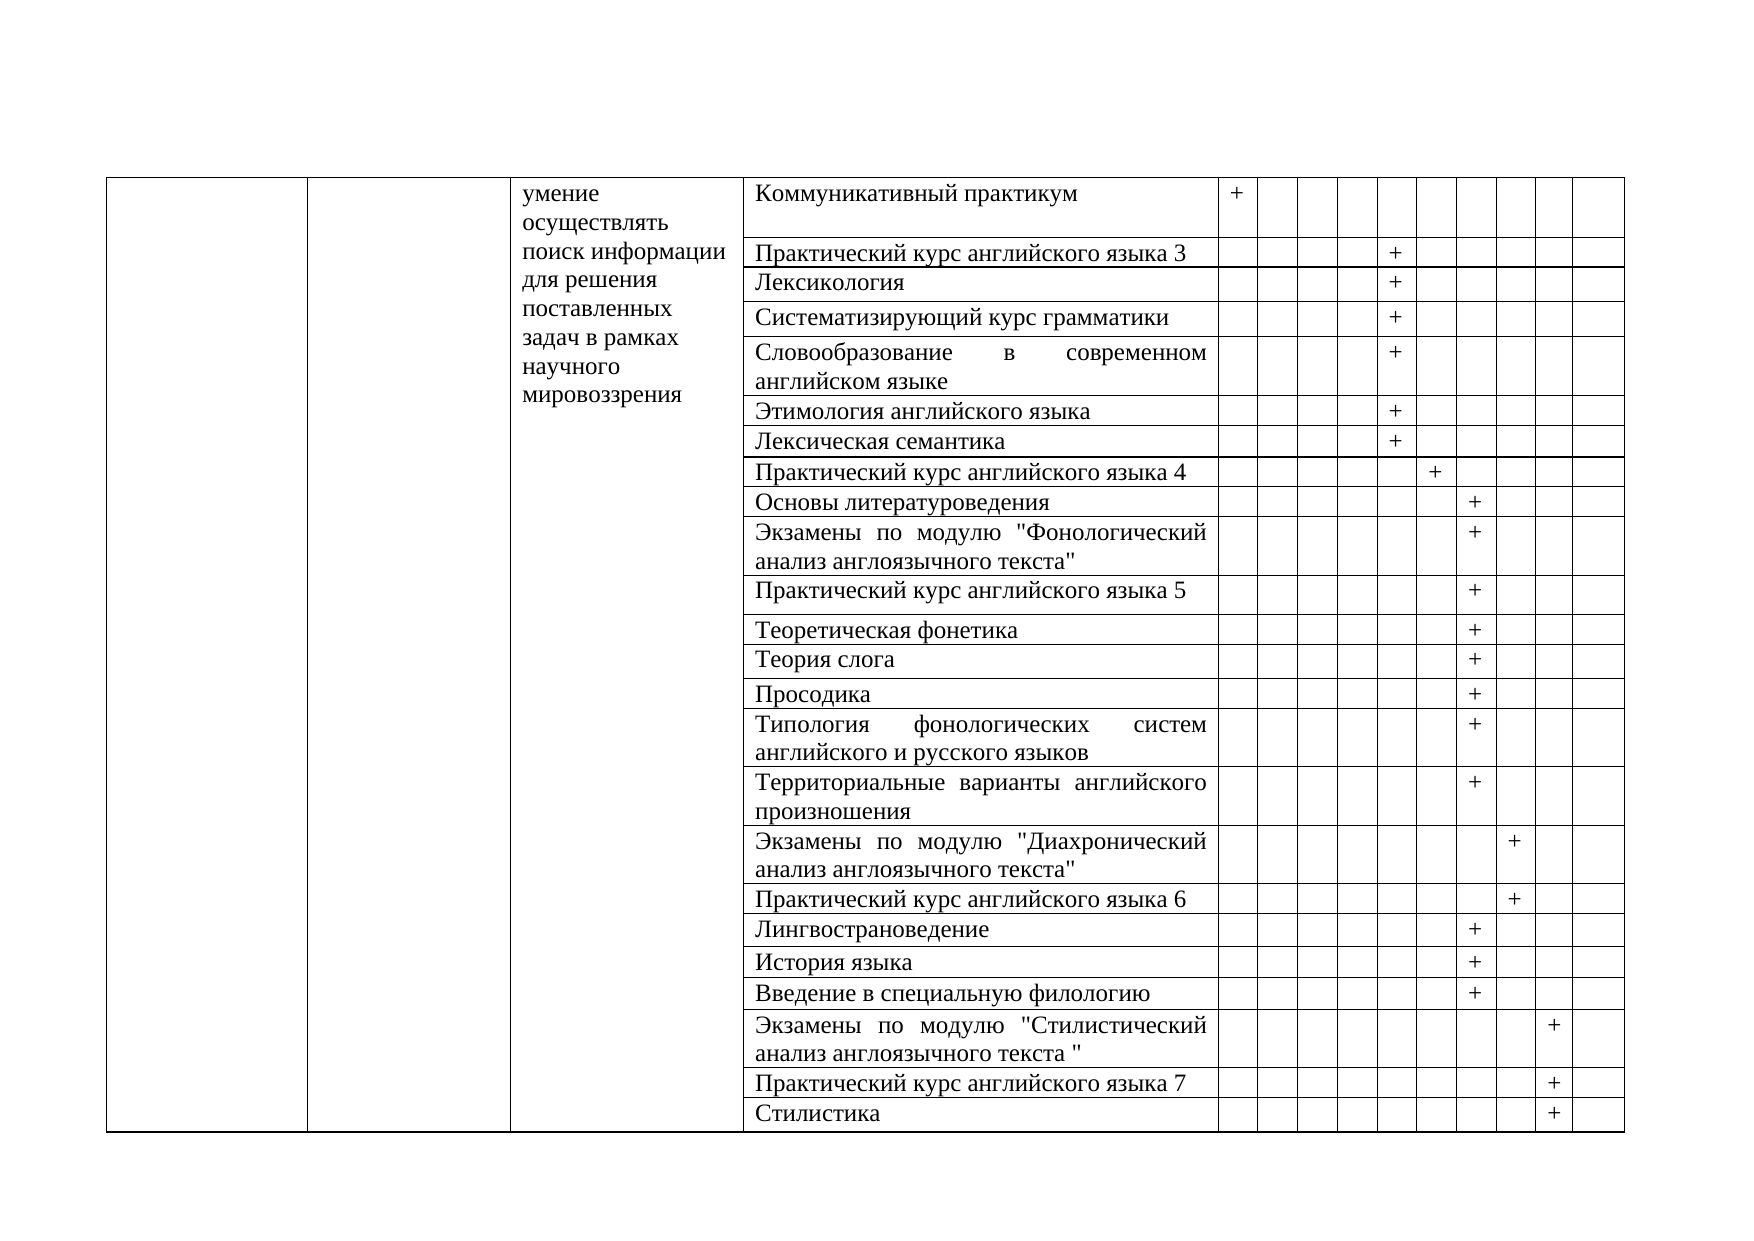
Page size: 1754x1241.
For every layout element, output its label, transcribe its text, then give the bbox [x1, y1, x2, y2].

table_cell [1497, 487, 1535, 516]
table_cell [1298, 645, 1337, 678]
table_cell [1378, 914, 1416, 946]
table_cell [1417, 1098, 1456, 1131]
table_cell [1298, 458, 1337, 486]
table_cell [1258, 238, 1297, 266]
table_cell [1536, 576, 1572, 614]
table_cell [1497, 1068, 1535, 1097]
table_cell [1573, 576, 1624, 614]
table_cell [1338, 302, 1377, 336]
table_cell [1298, 487, 1337, 516]
table_cell + [1457, 767, 1496, 825]
table_cell [1417, 709, 1456, 766]
table_cell [1378, 947, 1416, 977]
table_cell [1417, 487, 1456, 516]
table_cell [1219, 884, 1257, 913]
table_cell [1497, 1098, 1535, 1131]
table_cell [1536, 767, 1572, 825]
table_cell [1573, 458, 1624, 486]
table_cell [1298, 426, 1337, 456]
table_cell [1573, 1098, 1624, 1131]
table_cell [1219, 238, 1257, 266]
table_cell [1573, 238, 1624, 266]
table_cell [1298, 914, 1337, 946]
table_cell Словообразование в современном английском языке [744, 337, 1218, 395]
table_cell [1219, 826, 1257, 883]
table_cell [1497, 947, 1535, 977]
table_cell [1497, 458, 1535, 486]
table_cell [1219, 767, 1257, 825]
table_cell + [1378, 337, 1416, 395]
table_cell [1417, 1010, 1456, 1067]
table_cell [1417, 517, 1456, 574]
table_cell [1338, 1068, 1377, 1097]
table_cell [1497, 767, 1535, 825]
table_cell [1497, 978, 1535, 1009]
table_cell [1219, 458, 1257, 486]
table_cell [1573, 268, 1624, 301]
table_cell [1497, 396, 1535, 425]
table_cell Введение в специальную филологию [744, 978, 1218, 1009]
table_cell [1378, 615, 1416, 643]
table_cell [1258, 1098, 1297, 1131]
table_cell + [1536, 1068, 1572, 1097]
table_cell [1573, 826, 1624, 883]
table_cell [1258, 679, 1297, 708]
table_cell [1536, 268, 1572, 301]
table_cell [1536, 947, 1572, 977]
table_cell [1298, 884, 1337, 913]
table_cell [1219, 302, 1257, 336]
table_cell [1219, 615, 1257, 643]
table_cell + [1536, 1098, 1572, 1131]
table_cell [1573, 1010, 1624, 1067]
table_cell [1378, 645, 1416, 678]
table_cell [1378, 458, 1416, 486]
table_cell Просодика [744, 679, 1218, 708]
table_cell [1258, 826, 1297, 883]
table_cell [1258, 978, 1297, 1009]
table_cell + [1457, 517, 1496, 574]
table_cell [1219, 709, 1257, 766]
table_cell Практический курс английского языка 4 [744, 458, 1218, 486]
table_cell [1378, 679, 1416, 708]
table_cell [1298, 978, 1337, 1009]
table_cell Систематизирующий курс грамматики [744, 302, 1218, 336]
table_cell [1497, 615, 1535, 643]
table_cell Типология фонологических систем английского и русского языков [744, 709, 1218, 766]
table_cell [1536, 178, 1572, 237]
table_cell [1298, 268, 1337, 301]
table_cell [1457, 337, 1496, 395]
table_cell [1497, 268, 1535, 301]
table_cell + [1497, 884, 1535, 913]
table_cell [1536, 884, 1572, 913]
table_cell [1536, 978, 1572, 1009]
table_cell [1497, 645, 1535, 678]
table_cell Территориальные варианты английского произношения [744, 767, 1218, 825]
table_cell [1258, 884, 1297, 913]
table_cell + [1378, 396, 1416, 425]
table_cell Практический курс английского языка 7 [744, 1068, 1218, 1097]
table_cell [1338, 914, 1377, 946]
table_cell [1417, 645, 1456, 678]
table_cell [1573, 884, 1624, 913]
table_cell [1258, 268, 1297, 301]
table_cell [1417, 576, 1456, 614]
table_cell [1497, 426, 1535, 456]
table_cell Практический курс английского языка 5 [744, 576, 1218, 614]
table_cell [1417, 268, 1456, 301]
table_cell [1298, 679, 1337, 708]
table_cell Теория слога [744, 645, 1218, 678]
table_cell [1219, 914, 1257, 946]
table_cell [1338, 1010, 1377, 1067]
table_cell [1338, 337, 1377, 395]
table_cell [1497, 1010, 1535, 1067]
table_cell [1298, 396, 1337, 425]
table_cell [1497, 709, 1535, 766]
table_cell [1378, 767, 1416, 825]
table_cell [1338, 576, 1377, 614]
table_cell [1536, 914, 1572, 946]
table_cell + [1378, 238, 1416, 266]
table_cell [1338, 679, 1377, 708]
table_cell [1417, 337, 1456, 395]
table_cell + [1457, 978, 1496, 1009]
table_cell [1338, 884, 1377, 913]
table_cell [1573, 302, 1624, 336]
table_cell [1258, 947, 1297, 977]
table_cell [1258, 302, 1297, 336]
table_cell [1573, 615, 1624, 643]
table_cell [1258, 1068, 1297, 1097]
table_cell [1298, 615, 1337, 643]
table_cell Коммуникативный практикум [744, 178, 1218, 237]
table_cell [1417, 396, 1456, 425]
table_cell [1338, 178, 1377, 237]
table_cell [1338, 458, 1377, 486]
table_cell [1298, 947, 1337, 977]
table_cell [1258, 914, 1297, 946]
table_cell [1258, 709, 1297, 766]
table_cell Лингвострановедение [744, 914, 1218, 946]
table_cell [1573, 1068, 1624, 1097]
table_cell [1298, 1098, 1337, 1131]
table_cell [1219, 978, 1257, 1009]
table_cell [1298, 1068, 1337, 1097]
table_cell [1573, 337, 1624, 395]
table_cell [1338, 947, 1377, 977]
table_cell [1338, 487, 1377, 516]
table_cell Стилистика [744, 1098, 1218, 1131]
table_cell + [1536, 1010, 1572, 1067]
table_cell [1573, 914, 1624, 946]
table_cell [1536, 709, 1572, 766]
table_cell [1536, 517, 1572, 574]
table_cell [1258, 426, 1297, 456]
table_cell [1497, 178, 1535, 237]
table_cell [1497, 679, 1535, 708]
table_cell [1573, 679, 1624, 708]
table_cell [1378, 1098, 1416, 1131]
table_cell [1457, 302, 1496, 336]
table_cell [1536, 238, 1572, 266]
table_cell Этимология английского языка [744, 396, 1218, 425]
table_cell [1338, 238, 1377, 266]
table_cell [1338, 709, 1377, 766]
table_cell [1378, 1068, 1416, 1097]
table_cell [1497, 517, 1535, 574]
table_cell [1497, 914, 1535, 946]
table_cell [1573, 947, 1624, 977]
table_cell [1497, 238, 1535, 266]
table_cell [1417, 615, 1456, 643]
table_cell [1378, 884, 1416, 913]
table_cell [1417, 914, 1456, 946]
table_cell [1219, 426, 1257, 456]
table_cell [1338, 615, 1377, 643]
table_cell [1258, 576, 1297, 614]
table_cell [1536, 615, 1572, 643]
table_cell [1338, 426, 1377, 456]
table_cell + [1457, 709, 1496, 766]
table_cell [1536, 396, 1572, 425]
table_cell [1298, 1010, 1337, 1067]
table_cell [1298, 709, 1337, 766]
table_cell Экзамены по модулю "Фонологический анализ англоязычного текста" [744, 517, 1218, 574]
table_cell + [1497, 826, 1535, 883]
table_cell [1258, 615, 1297, 643]
table_cell [1338, 396, 1377, 425]
table_cell [1219, 1068, 1257, 1097]
table_cell [1573, 396, 1624, 425]
table_cell [1417, 767, 1456, 825]
table_cell [1298, 767, 1337, 825]
table_cell Основы литературоведения [744, 487, 1218, 516]
table_cell Лексическая семантика [744, 426, 1218, 456]
table_cell [1298, 826, 1337, 883]
table_cell Экзамены по модулю "Стилистический анализ англоязычного текста " [744, 1010, 1218, 1067]
table_cell + [1457, 914, 1496, 946]
table_cell [1258, 337, 1297, 395]
table_cell [1573, 426, 1624, 456]
table_cell [1219, 268, 1257, 301]
table_cell [1417, 884, 1456, 913]
table_cell Лексикология [744, 268, 1218, 301]
table_cell [1417, 679, 1456, 708]
table_cell + [1457, 576, 1496, 614]
table_cell [1417, 238, 1456, 266]
table_cell [1258, 458, 1297, 486]
table_cell [1298, 302, 1337, 336]
table_cell [1457, 458, 1496, 486]
table_cell История языка [744, 947, 1218, 977]
table_cell [1457, 268, 1496, 301]
table_cell Практический курс английского языка 6 [744, 884, 1218, 913]
table_cell [1338, 268, 1377, 301]
table_cell [1573, 709, 1624, 766]
table_cell [1536, 302, 1572, 336]
table_cell + [1219, 178, 1257, 237]
table_cell [1378, 487, 1416, 516]
table_cell [1573, 487, 1624, 516]
table_cell [1378, 517, 1416, 574]
table_cell + [1378, 302, 1416, 336]
table_cell + [1457, 645, 1496, 678]
table_cell [1457, 884, 1496, 913]
table_cell [1378, 178, 1416, 237]
table_cell [1338, 645, 1377, 678]
table_cell [1378, 1010, 1416, 1067]
table_cell [1417, 178, 1456, 237]
table_cell [1338, 978, 1377, 1009]
table_cell [1258, 487, 1297, 516]
table_cell [1219, 576, 1257, 614]
table_cell [1457, 1068, 1496, 1097]
table_cell [1219, 517, 1257, 574]
table_cell [1573, 978, 1624, 1009]
table_cell [1417, 1068, 1456, 1097]
table_cell [1219, 947, 1257, 977]
table_cell [1497, 576, 1535, 614]
table_cell [1536, 426, 1572, 456]
table_cell [1417, 947, 1456, 977]
table_cell [1417, 426, 1456, 456]
table_cell [1219, 337, 1257, 395]
table_cell [1497, 337, 1535, 395]
table_cell [1573, 767, 1624, 825]
table_cell [1457, 178, 1496, 237]
table_cell [1417, 302, 1456, 336]
table_cell [1258, 767, 1297, 825]
table_cell [1573, 178, 1624, 237]
table_cell + [1457, 679, 1496, 708]
table_cell [1219, 396, 1257, 425]
table_cell [1573, 517, 1624, 574]
table_cell [1258, 396, 1297, 425]
table_cell [1219, 645, 1257, 678]
table_cell [1338, 517, 1377, 574]
table_cell + [1457, 947, 1496, 977]
table_cell [1457, 1098, 1496, 1131]
table_cell [1536, 826, 1572, 883]
table_cell + [1457, 615, 1496, 643]
table_cell Теоретическая фонетика [744, 615, 1218, 643]
table_cell [1338, 767, 1377, 825]
table_cell [1298, 337, 1337, 395]
table_cell [1258, 645, 1297, 678]
table_cell [1536, 458, 1572, 486]
table_cell [1378, 576, 1416, 614]
table_cell [1378, 709, 1416, 766]
table_cell [1457, 426, 1496, 456]
table_cell [1457, 826, 1496, 883]
table_cell [1457, 238, 1496, 266]
table_cell [1338, 1098, 1377, 1131]
table_cell [1298, 576, 1337, 614]
table_cell [1417, 978, 1456, 1009]
table_cell [1298, 178, 1337, 237]
table_cell [1258, 1010, 1297, 1067]
table_cell [1457, 1010, 1496, 1067]
table_cell [1219, 1010, 1257, 1067]
table_cell [1378, 978, 1416, 1009]
table_cell [1338, 826, 1377, 883]
table_cell [1298, 238, 1337, 266]
table_cell [1497, 302, 1535, 336]
table_cell [1298, 517, 1337, 574]
table_cell [1378, 826, 1416, 883]
table_cell [1219, 679, 1257, 708]
table_cell [1573, 645, 1624, 678]
table_cell + [1417, 458, 1456, 486]
table_cell [1536, 487, 1572, 516]
table_cell [1536, 679, 1572, 708]
table_cell [1417, 826, 1456, 883]
table_cell [1258, 517, 1297, 574]
table_cell [1536, 337, 1572, 395]
table_cell [1536, 645, 1572, 678]
table_cell + [1378, 426, 1416, 456]
table_cell + [1457, 487, 1496, 516]
table_cell Практический курс английского языка 3 [744, 238, 1218, 266]
table_cell [1219, 1098, 1257, 1131]
table_cell + [1378, 268, 1416, 301]
table_cell [1457, 396, 1496, 425]
table_cell [1219, 487, 1257, 516]
table_cell Экзамены по модулю "Диахронический анализ англоязычного текста" [744, 826, 1218, 883]
table_cell [1258, 178, 1297, 237]
